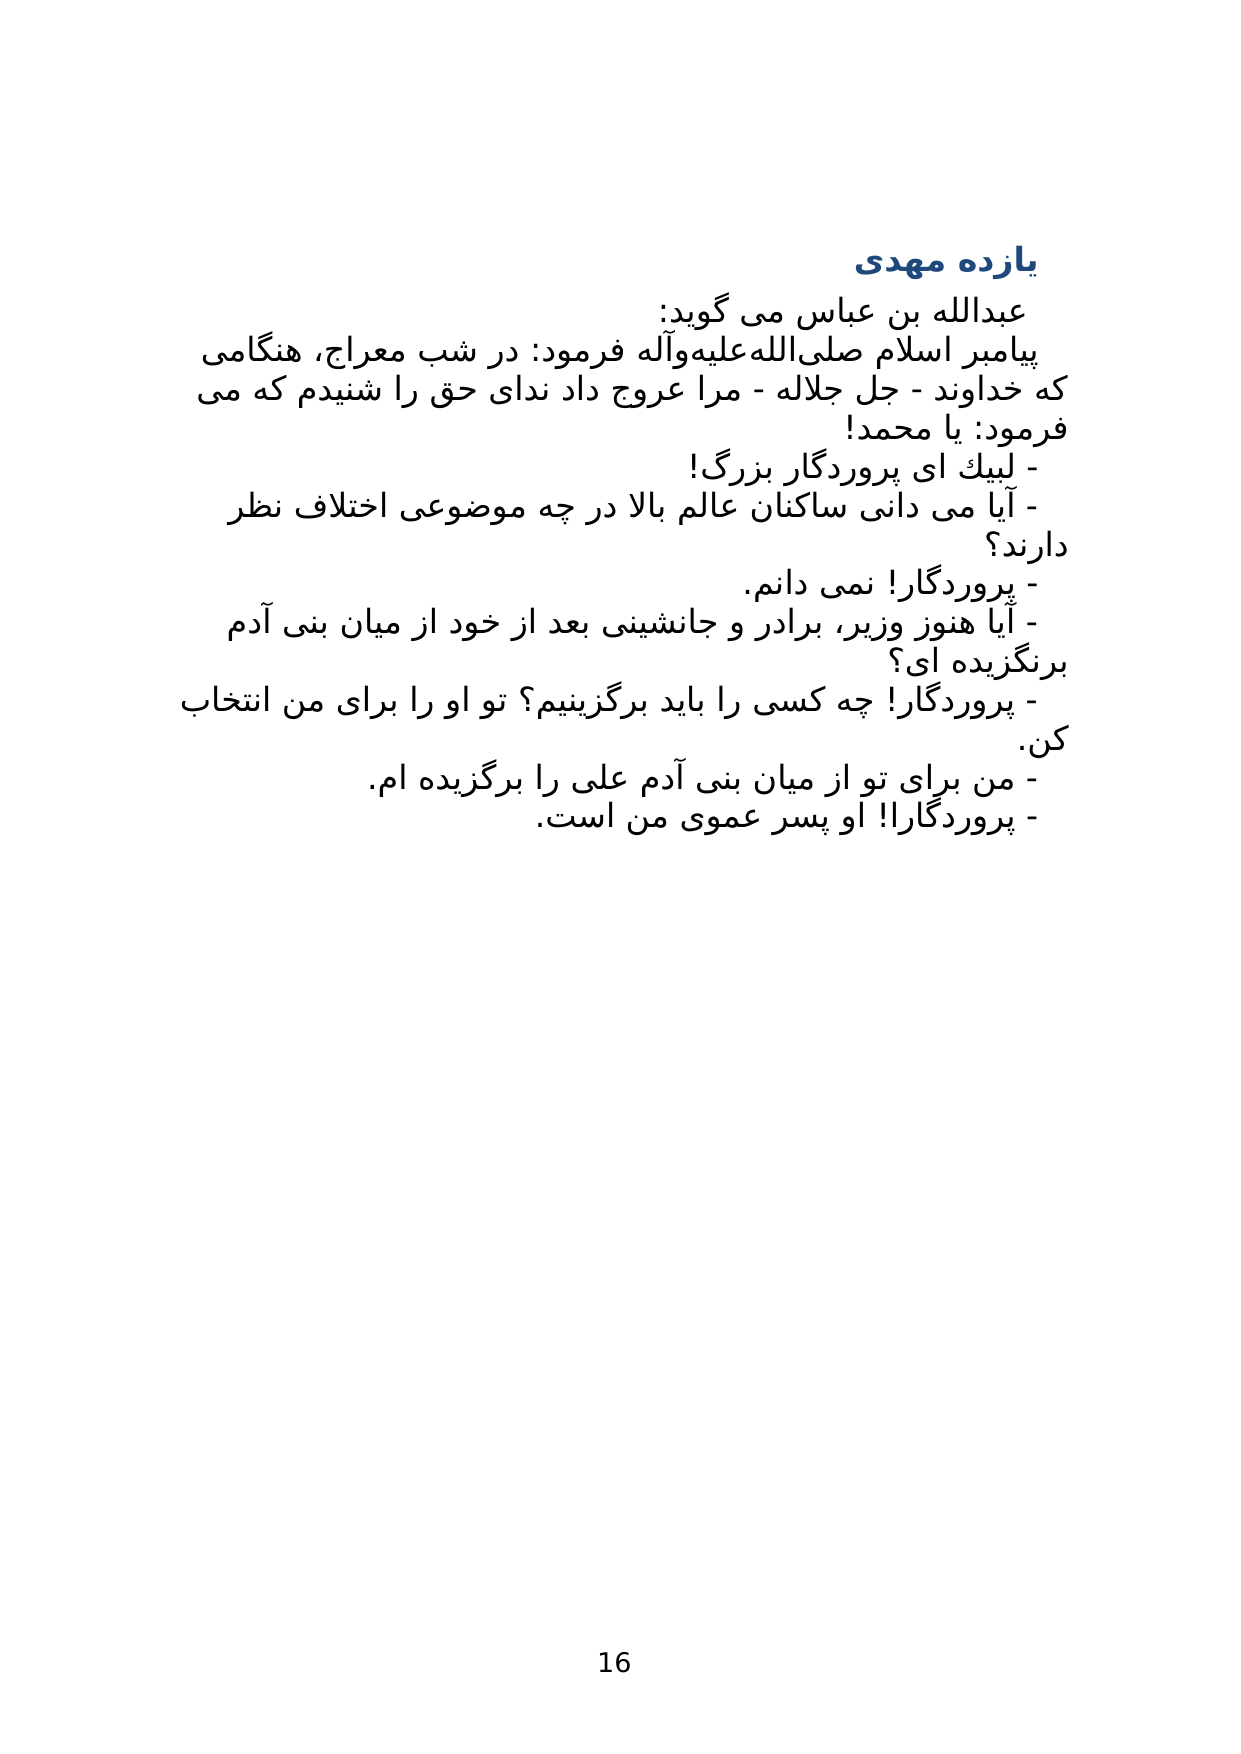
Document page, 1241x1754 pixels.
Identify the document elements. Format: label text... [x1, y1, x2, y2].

text - آيا مى دانى ساكنان عالم بالا در چه موضوعى اختلاف نظر دارند؟ [159, 486, 1069, 564]
text - لبيك اى پروردگار بزرگ! [159, 447, 1069, 486]
text - پروردگار! نمى دانم. [159, 564, 1069, 603]
text عبدالله بن عباس مى گويد: [159, 292, 1069, 331]
text پيامبر اسلام صلى‌الله‌عليه‌وآله فرمود: در شب معراج، هنگامى كه خداوند - جل جلاله - مرا عروج داد نداى حق را شنيدم كه مى فرمود: يا محمد! [159, 331, 1069, 447]
text - من براى تو از ميان بنى آدم على را برگزيده ام. [159, 758, 1069, 797]
text - پروردگارا! او پسر عموى من است. [159, 797, 1069, 836]
subtitle يازده مهدى [159, 241, 1069, 279]
text - آيا هنوز وزير، برادر و جانشينى بعد از خود از ميان بنى آدم برنگزيده اى؟ [159, 603, 1069, 680]
text - پروردگار! چه كسى را بايد برگزينيم؟ تو او را براى من انتخاب كن. [159, 680, 1069, 758]
